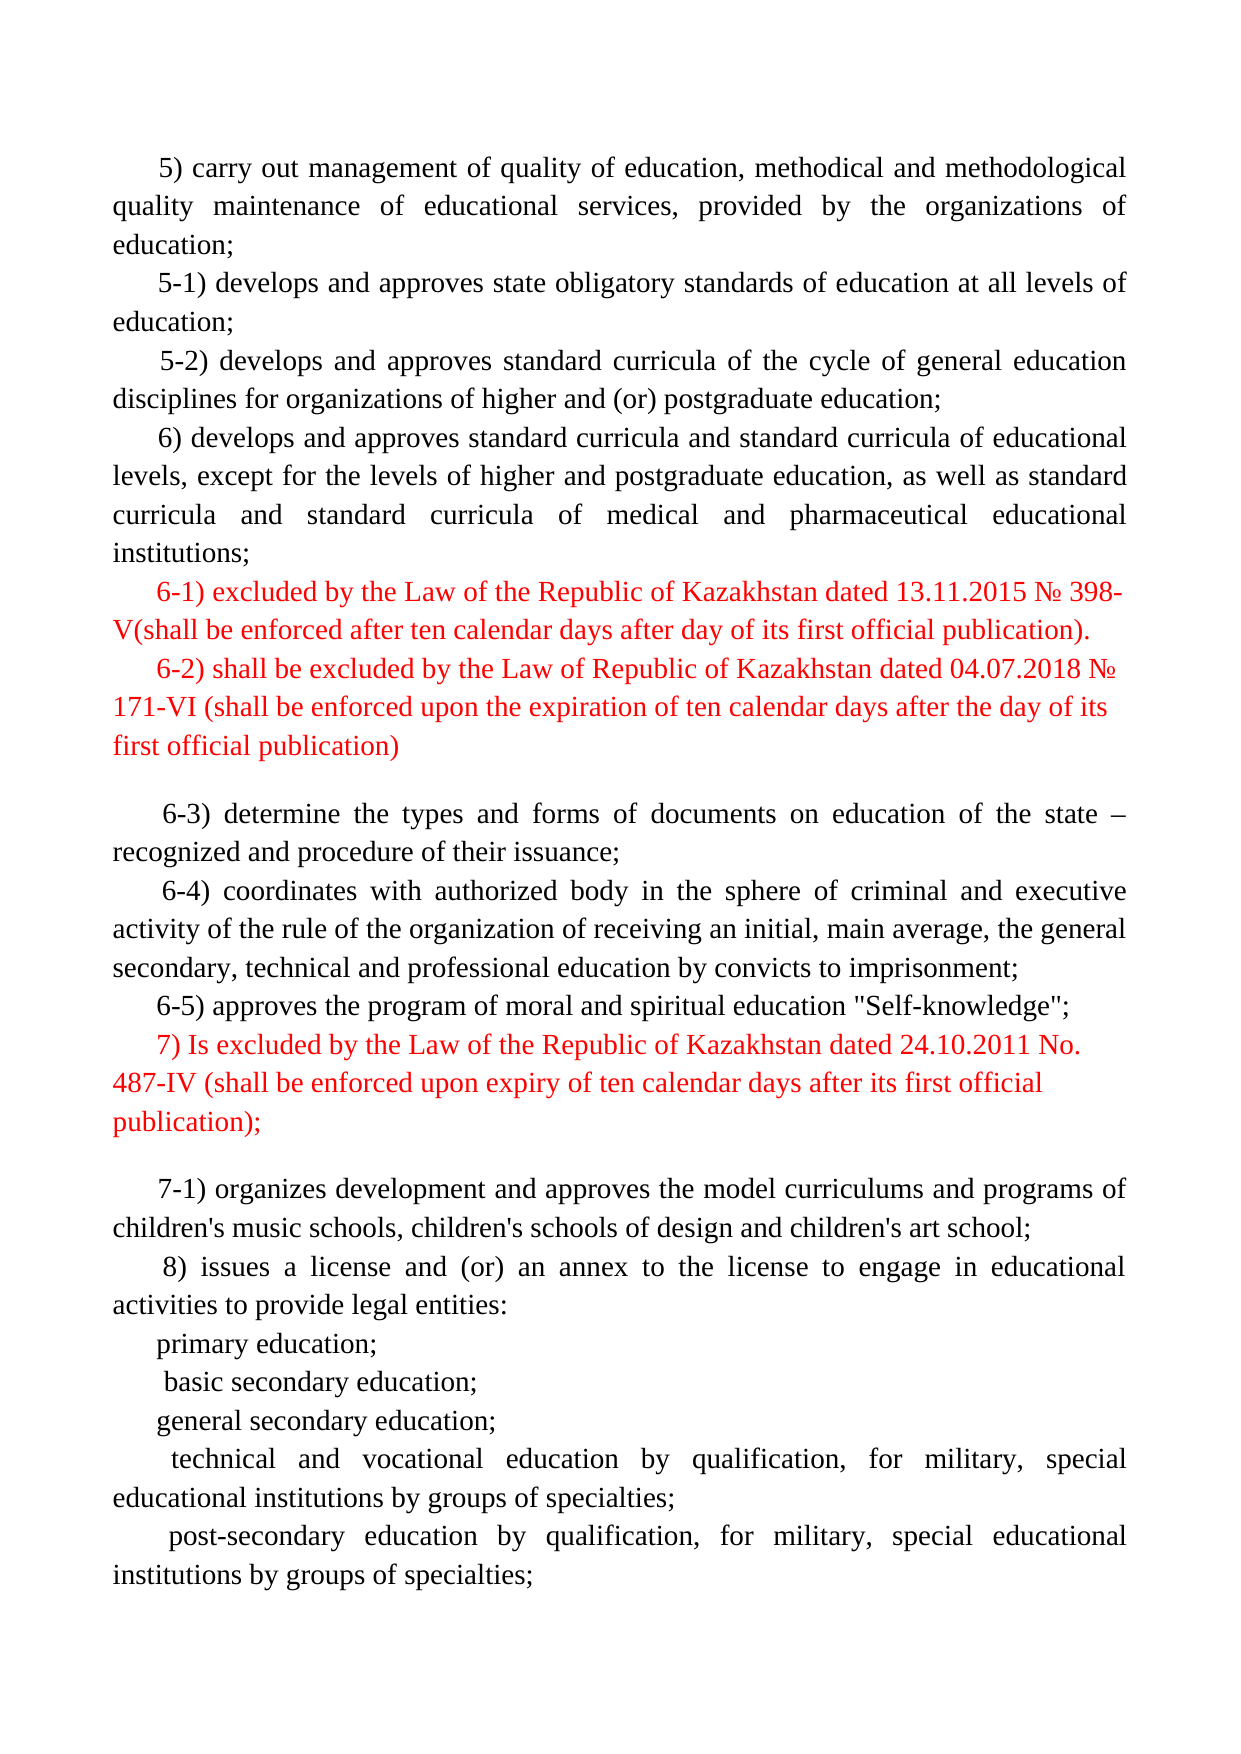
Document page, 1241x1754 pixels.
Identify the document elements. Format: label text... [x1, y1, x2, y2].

text 7-1) organizes development and approves the model curriculums and programs of children's music schools, children's schools of design and children's art school; [112, 1172, 1128, 1244]
text 5-2) develops and approves standard curricula of the cycle of general education disciplines for organizations of higher and (or) postgraduate education; [112, 343, 1128, 415]
text 6-4) coordinates with authorized body in the sphere of criminal and executive activity of the rule of the organization of receiving an initial, main average, the general secondary, technical and professional education by convicts to imprisonment; [112, 873, 1128, 983]
text 6-1) excluded by the Law of the Republic of Kazakhstan dated 13.11.2015 № 398-V(shall be enforced after ten calendar days after day of its first official publication). 6-2) shall be excluded by the Law of Republic of Kazakhstan dated 04.07.2018 № 171-VI (shall be enforced upon the expiration of ten calendar days after the day of its first official publication) [112, 574, 1128, 792]
text basic secondary education; [112, 1364, 1128, 1398]
text 8) issues a license and (or) an annex to the license to engage in educational activities to provide legal entities: [112, 1249, 1128, 1321]
text technical and vocational education by qualification, for military, special educational institutions by groups of specialties; [112, 1441, 1128, 1513]
text 6) develops and approves standard curricula and standard curricula of educational levels, except for the levels of higher and postgraduate education, as well as standard curricula and standard curricula of medical and pharmaceutical educational institutions; [112, 420, 1128, 569]
text general secondary education; [112, 1403, 1128, 1436]
text 7) Is excluded by the Law of the Republic of Kazakhstan dated 24.10.2011 No. 487-IV (shall be enforced upon expiry of ten calendar days after its first official publication); [112, 1027, 1128, 1168]
text 5) carry out management of quality of education, methodical and methodological quality maintenance of educational services, provided by the organizations of education; [112, 150, 1128, 261]
text 5-1) develops and approves state obligatory standards of education at all levels of education; [112, 266, 1128, 338]
text primary education; [112, 1326, 1128, 1359]
text 6-5) approves the program of moral and spiritual education "Self-knowledge"; [112, 988, 1128, 1022]
text 6-3) determine the types and forms of documents on education of the state – recognized and procedure of their issuance; [112, 796, 1128, 868]
text post-secondary education by qualification, for military, special educational institutions by groups of specialties; [112, 1518, 1128, 1591]
